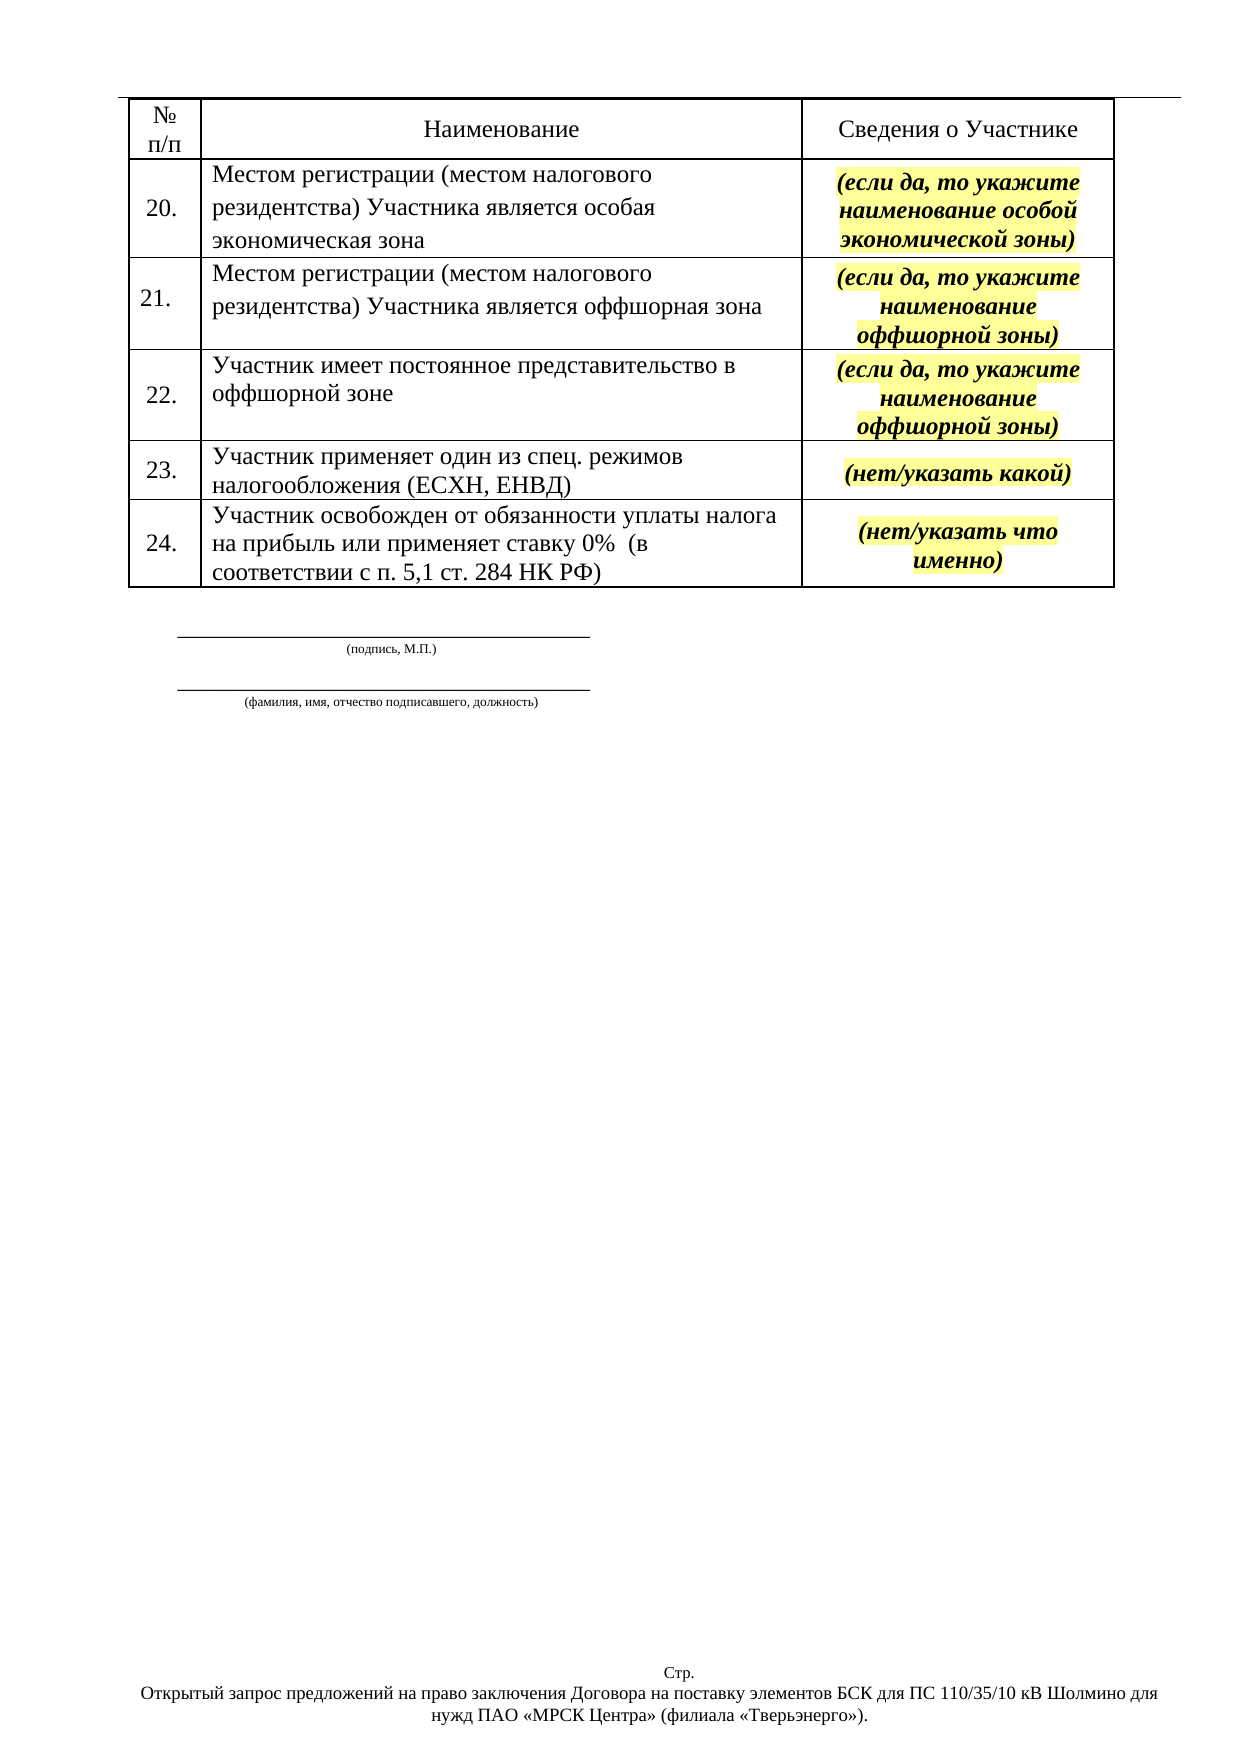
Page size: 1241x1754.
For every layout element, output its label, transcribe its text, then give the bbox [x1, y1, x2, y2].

table_header Сведения о Участнике [803, 100, 1113, 158]
table_cell [130, 441, 200, 499]
table_cell [130, 500, 200, 586]
text (подпись, М.П.) [118, 641, 605, 667]
text (фамилия, имя, отчество подписавшего, должность) [118, 693, 605, 720]
table_cell [130, 350, 200, 440]
table_cell [130, 258, 200, 349]
table_cell (нет/указать какой) [803, 441, 1113, 499]
table_header Наименование [202, 100, 801, 158]
table_cell Участник имеет постоянное представительство в оффшорной зоне [202, 350, 801, 440]
table_cell (нет/указать что именно) [803, 500, 1113, 586]
table_cell (если да, то укажите наименование оффшорной зоны) [803, 258, 1113, 349]
table_cell [130, 160, 200, 257]
text ____________________________________ [118, 667, 605, 693]
table_cell Участник освобожден от обязанности уплаты налога на прибыль или применяет ставку 0% (в соответствии с п. 5,1 ст. 284 НК РФ) [202, 500, 801, 586]
table_cell (если да, то укажите наименование особой экономической зоны) [803, 160, 1113, 257]
table_cell Местом регистрации (местом налогового резидентства) Участника является оффшорная зона [202, 258, 801, 349]
text ____________________________________ [118, 614, 605, 641]
table_cell Местом регистрации (местом налогового резидентства) Участника является особая экономическая зона [202, 160, 801, 257]
table_cell (если да, то укажите наименование оффшорной зоны) [803, 350, 1113, 440]
table_cell Участник применяет один из спец. режимов налогообложения (ЕСХН, ЕНВД) [202, 441, 801, 499]
table_header № п/п [130, 100, 200, 158]
